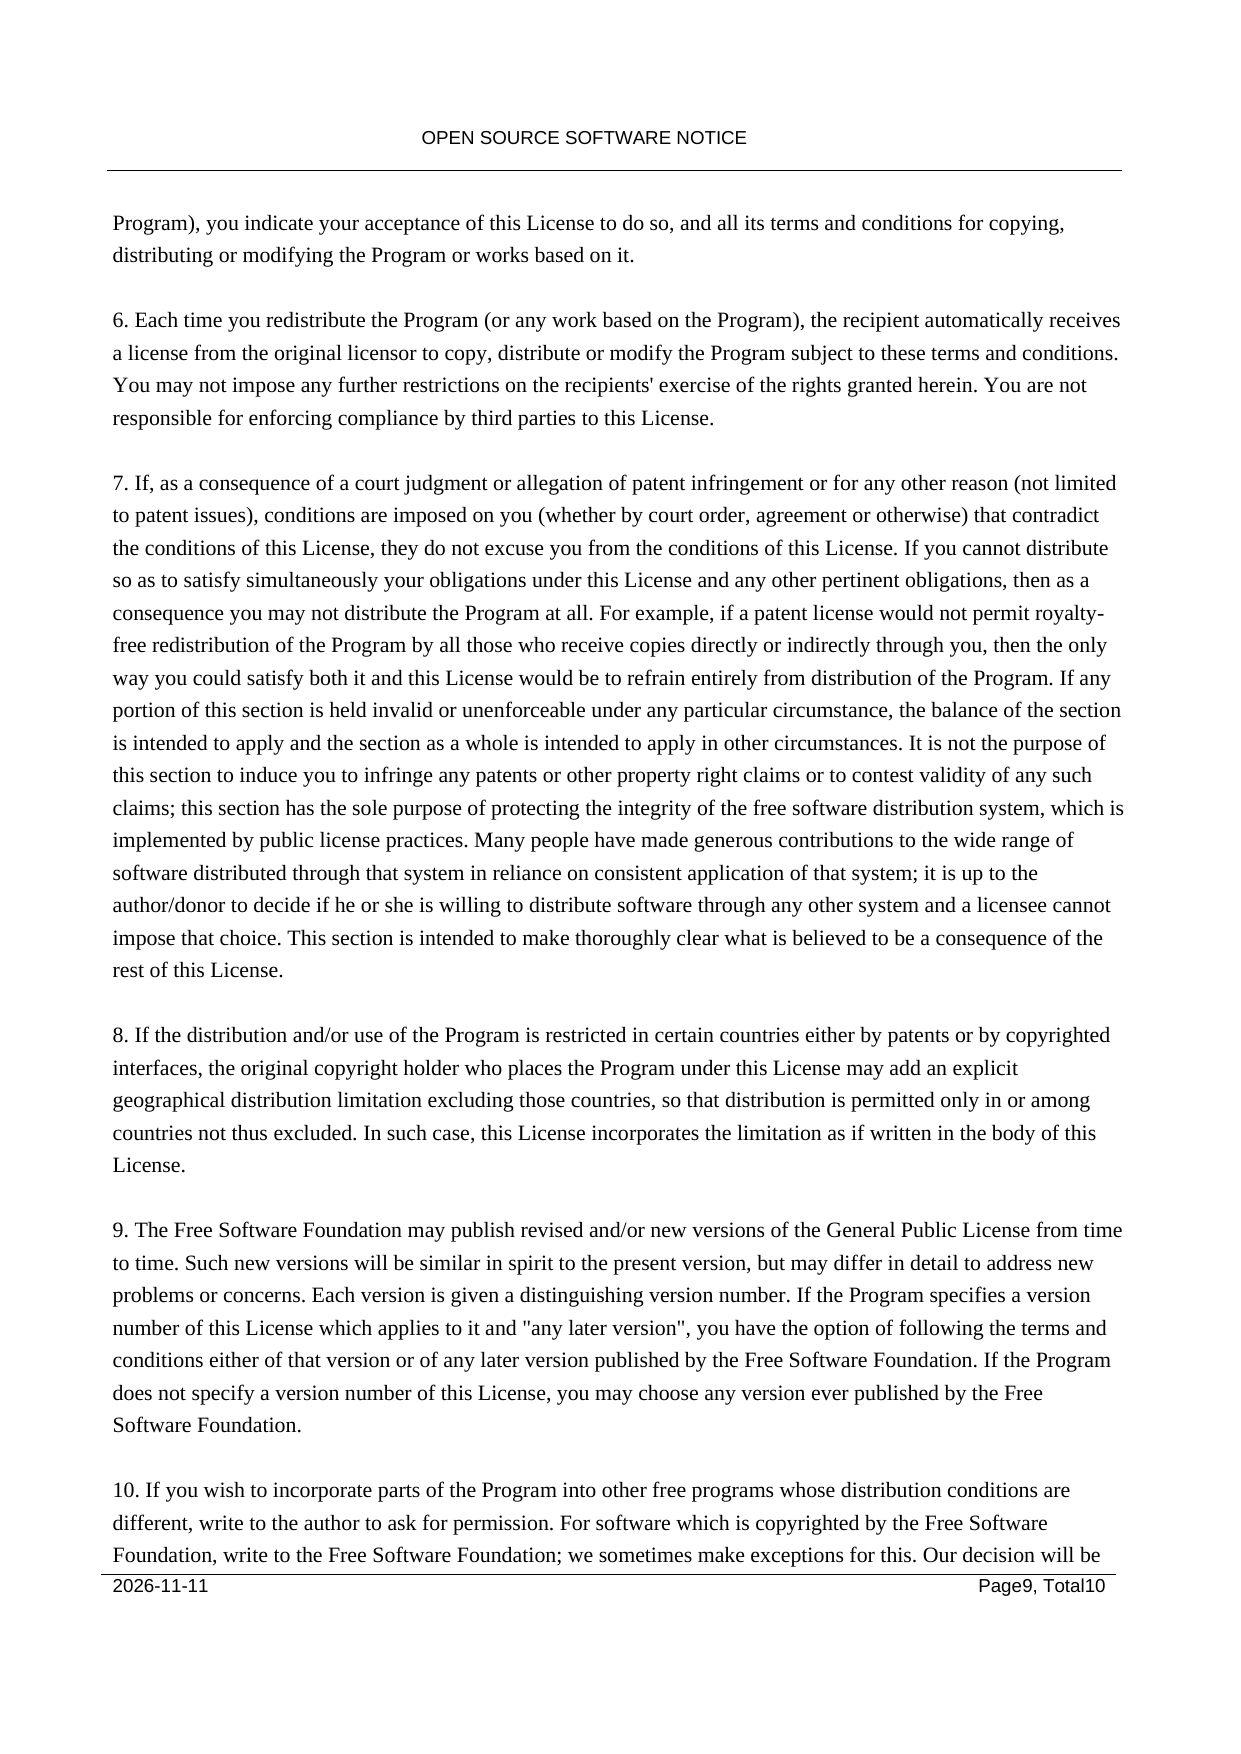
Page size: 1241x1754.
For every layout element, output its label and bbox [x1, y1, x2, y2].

text [112, 206, 1128, 1571]
